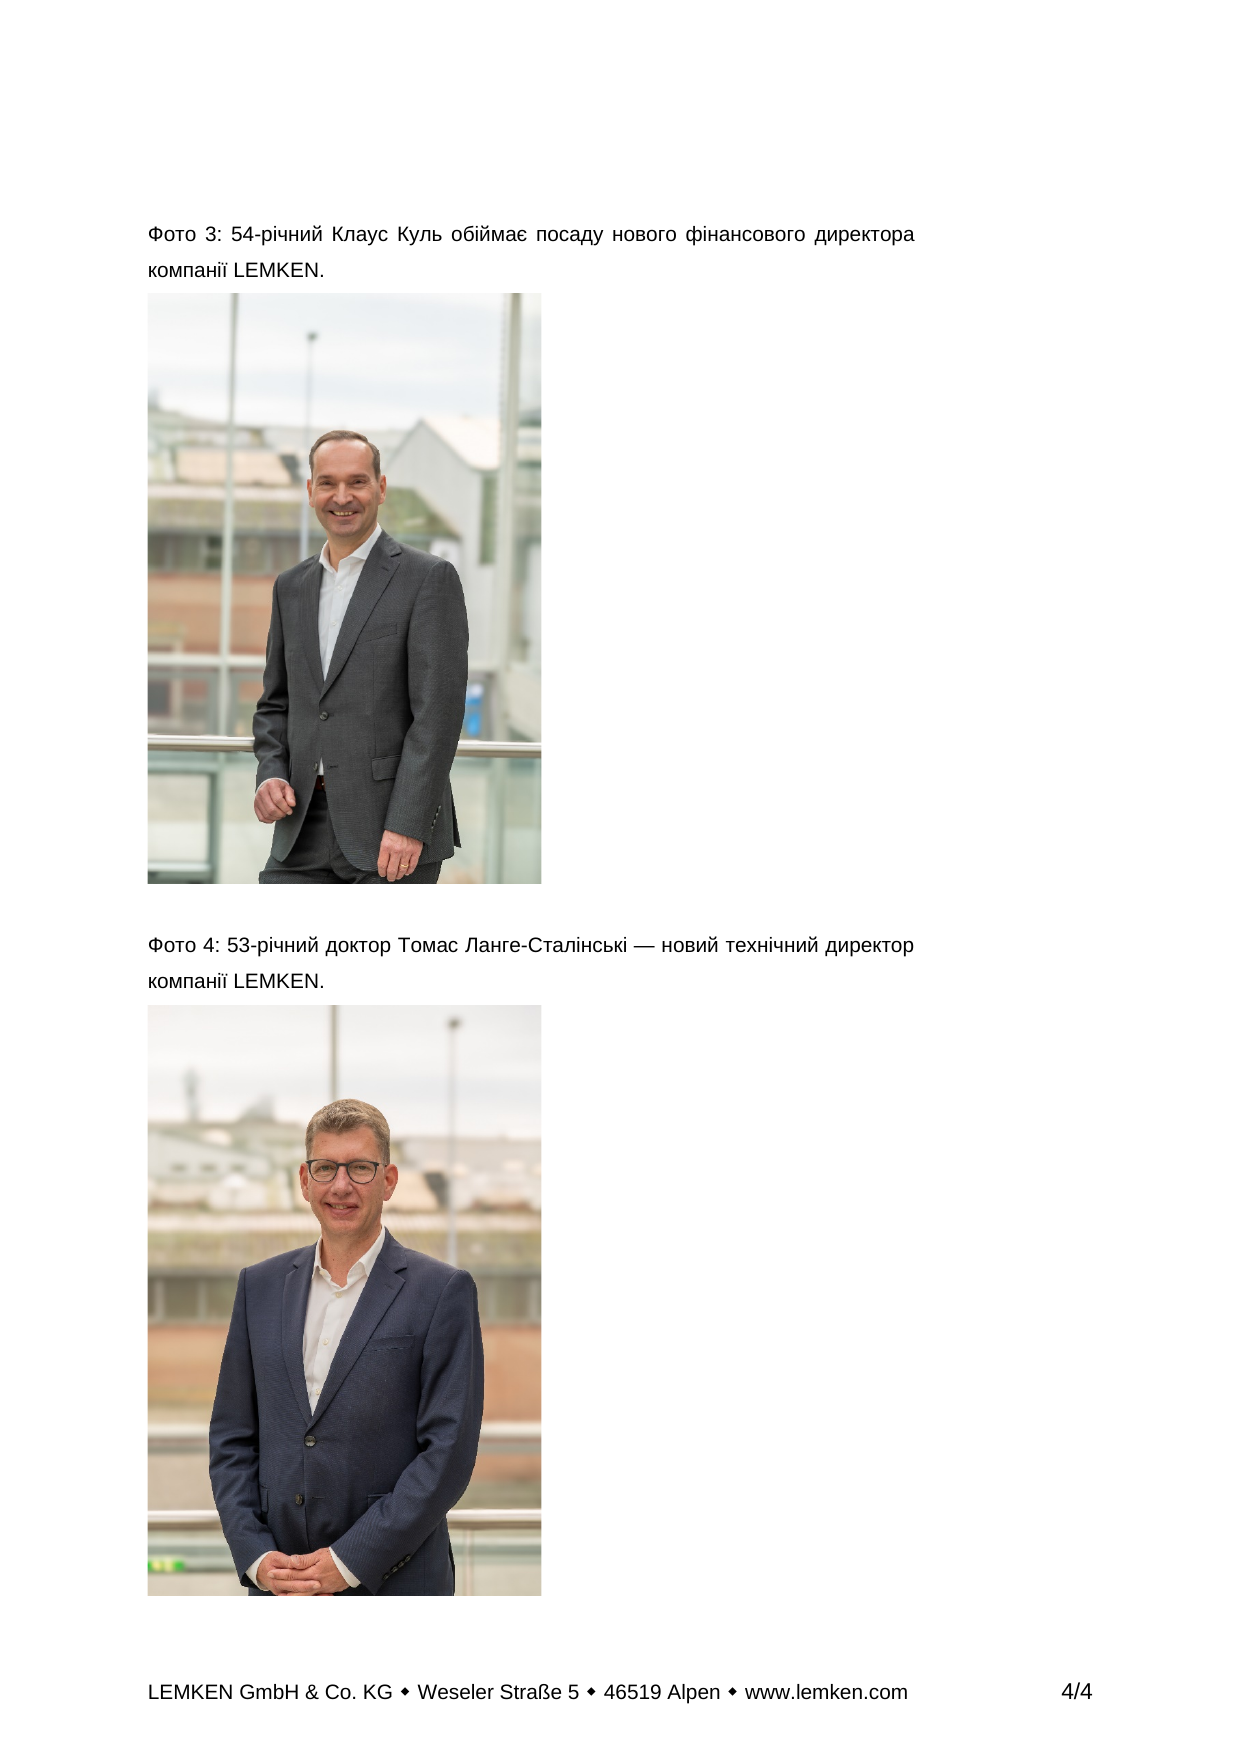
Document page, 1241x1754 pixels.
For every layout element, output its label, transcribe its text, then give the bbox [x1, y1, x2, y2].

picture [147, 1005, 542, 1596]
text Фото 3: 54-річний Клаус Куль обіймає посаду нового фінансового директора компанії LEMKEN. [148, 222, 916, 281]
text Фото 4: 53-річний доктор Томас Ланге-Сталінські — новий технічний директор компанії LEMKEN. [148, 933, 916, 993]
picture [147, 293, 542, 884]
